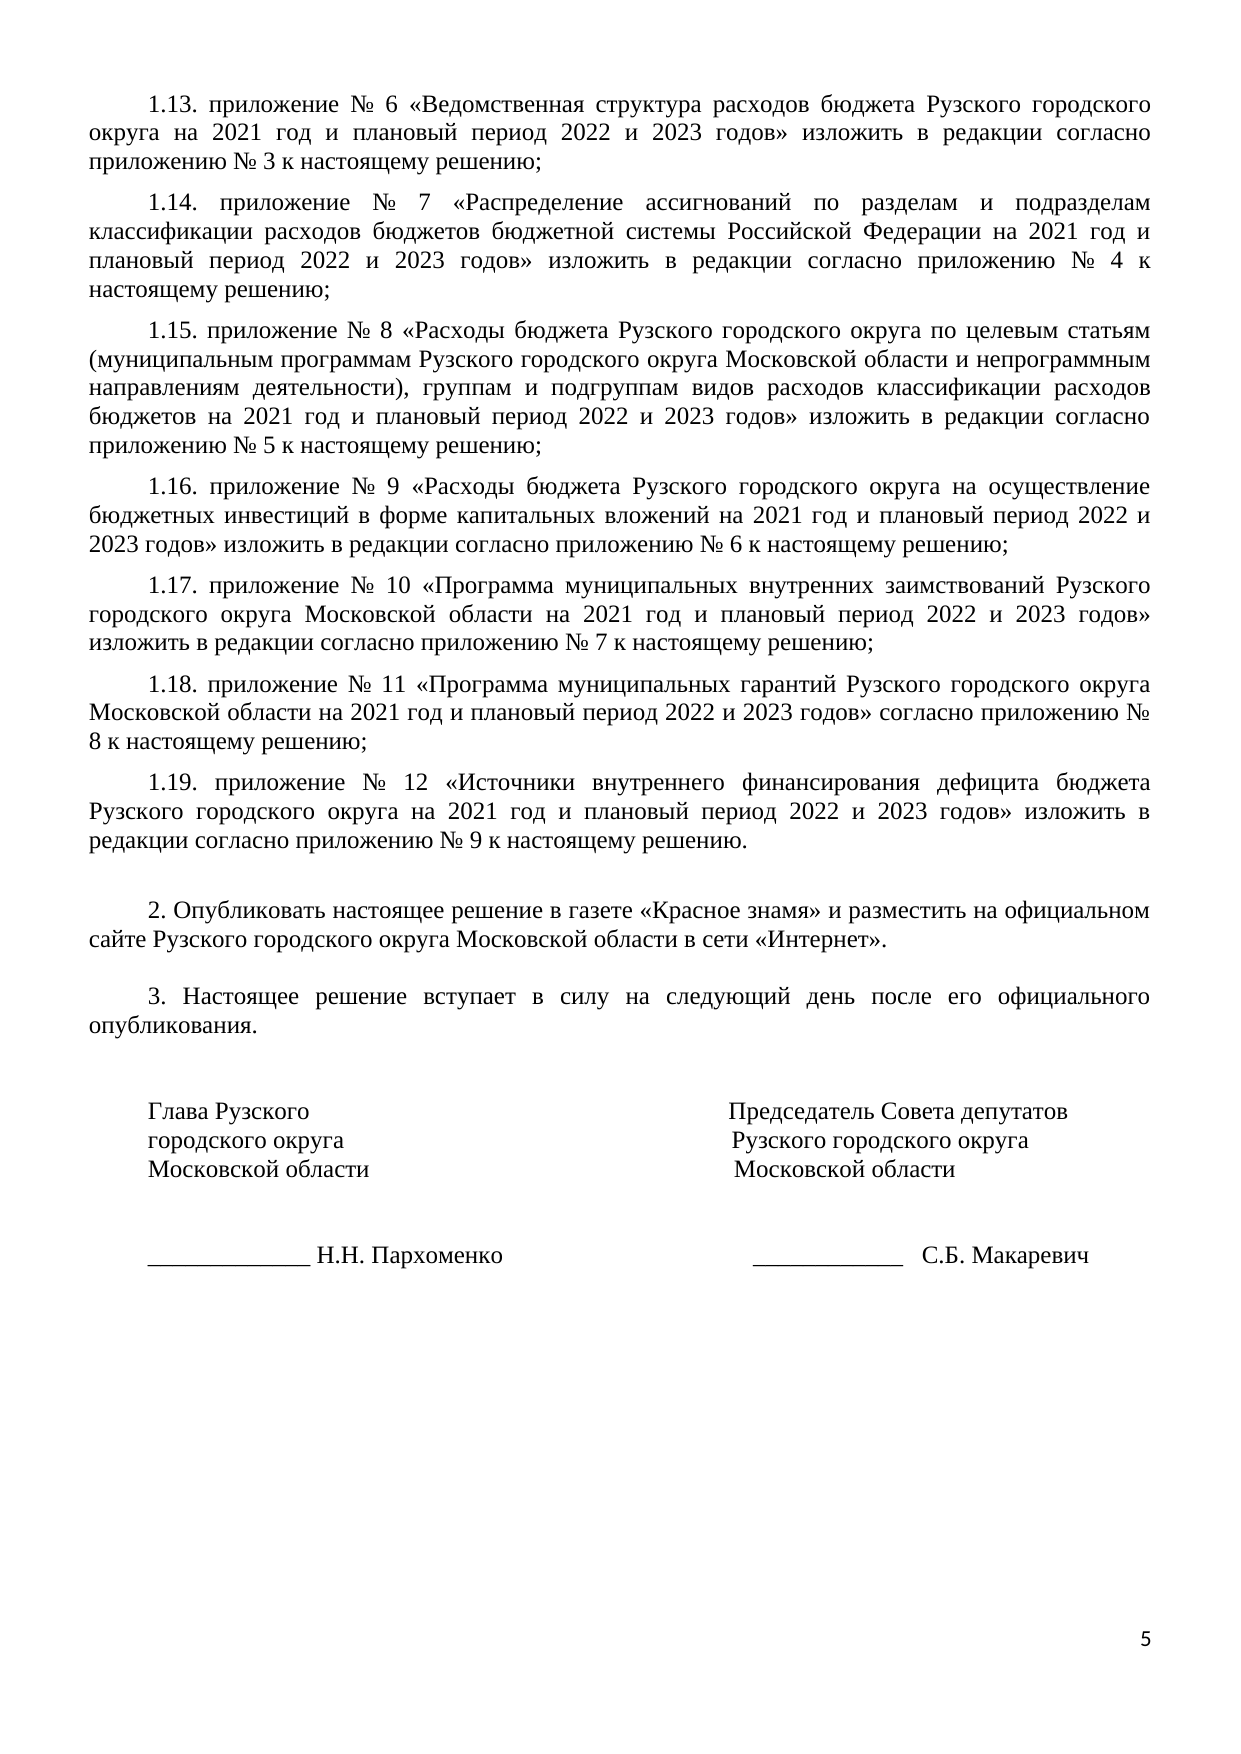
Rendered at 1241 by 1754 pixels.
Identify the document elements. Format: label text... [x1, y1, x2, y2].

text 1.16. приложение № 9 «Расходы бюджета Рузского городского округа на осуществление бюджетных инвестиций в форме капитальных вложений на 2021 год и плановый период 2022 и 2023 годов» изложить в редакции согласно приложению № 6 к настоящему решению; [89, 471, 1152, 557]
text 1.13. приложение № 6 «Ведомственная структура расходов бюджета Рузского городского округа на 2021 год и плановый период 2022 и 2023 годов» изложить в редакции согласно приложению № 3 к настоящему решению; [89, 89, 1152, 175]
text Глава Рузского Председатель Совета депутатов [148, 1096, 1152, 1125]
text 1.15. приложение № 8 «Расходы бюджета Рузского городского округа по целевым статьям (муниципальным программам Рузского городского округа Московской области и непрограммным направлениям деятельности), группам и подгруппам видов расходов классификации расходов бюджетов на 2021 год и плановый период 2022 и 2023 годов» изложить в редакции согласно приложению № 5 к настоящему решению; [89, 315, 1152, 459]
text Московской области Московской области [89, 1154, 1152, 1182]
text городского округа Рузского городского округа [89, 1125, 1152, 1154]
text 1.14. приложение № 7 «Распределение ассигнований по разделам и подразделам классификации расходов бюджетов бюджетной системы Российской Федерации на 2021 год и плановый период 2022 и 2023 годов» изложить в редакции согласно приложению № 4 к настоящему решению; [89, 187, 1152, 302]
text 1.17. приложение № 10 «Программа муниципальных внутренних заимствований Рузского городского округа Московской области на 2021 год и плановый период 2022 и 2023 годов» изложить в редакции согласно приложению № 7 к настоящему решению; [89, 570, 1152, 656]
text 1.19. приложение № 12 «Источники внутреннего финансирования дефицита бюджета Рузского городского округа на 2021 год и плановый период 2022 и 2023 годов» изложить в редакции согласно приложению № 9 к настоящему решению. [89, 767, 1152, 854]
text 3. Настоящее решение вступает в силу на следующий день после его официального опубликования. [89, 981, 1152, 1039]
text 1.18. приложение № 11 «Программа муниципальных гарантий Рузского городского округа Московской области на 2021 год и плановый период 2022 и 2023 годов» согласно приложению № 8 к настоящему решению; [89, 669, 1152, 755]
text _____________ Н.Н. Пархоменко ____________ С.Б. Макаревич [89, 1240, 1152, 1269]
text 2. Опубликовать настоящее решение в газете «Красное знамя» и разместить на официальном сайте Рузского городского округа Московской области в сети «Интернет». [89, 895, 1152, 952]
